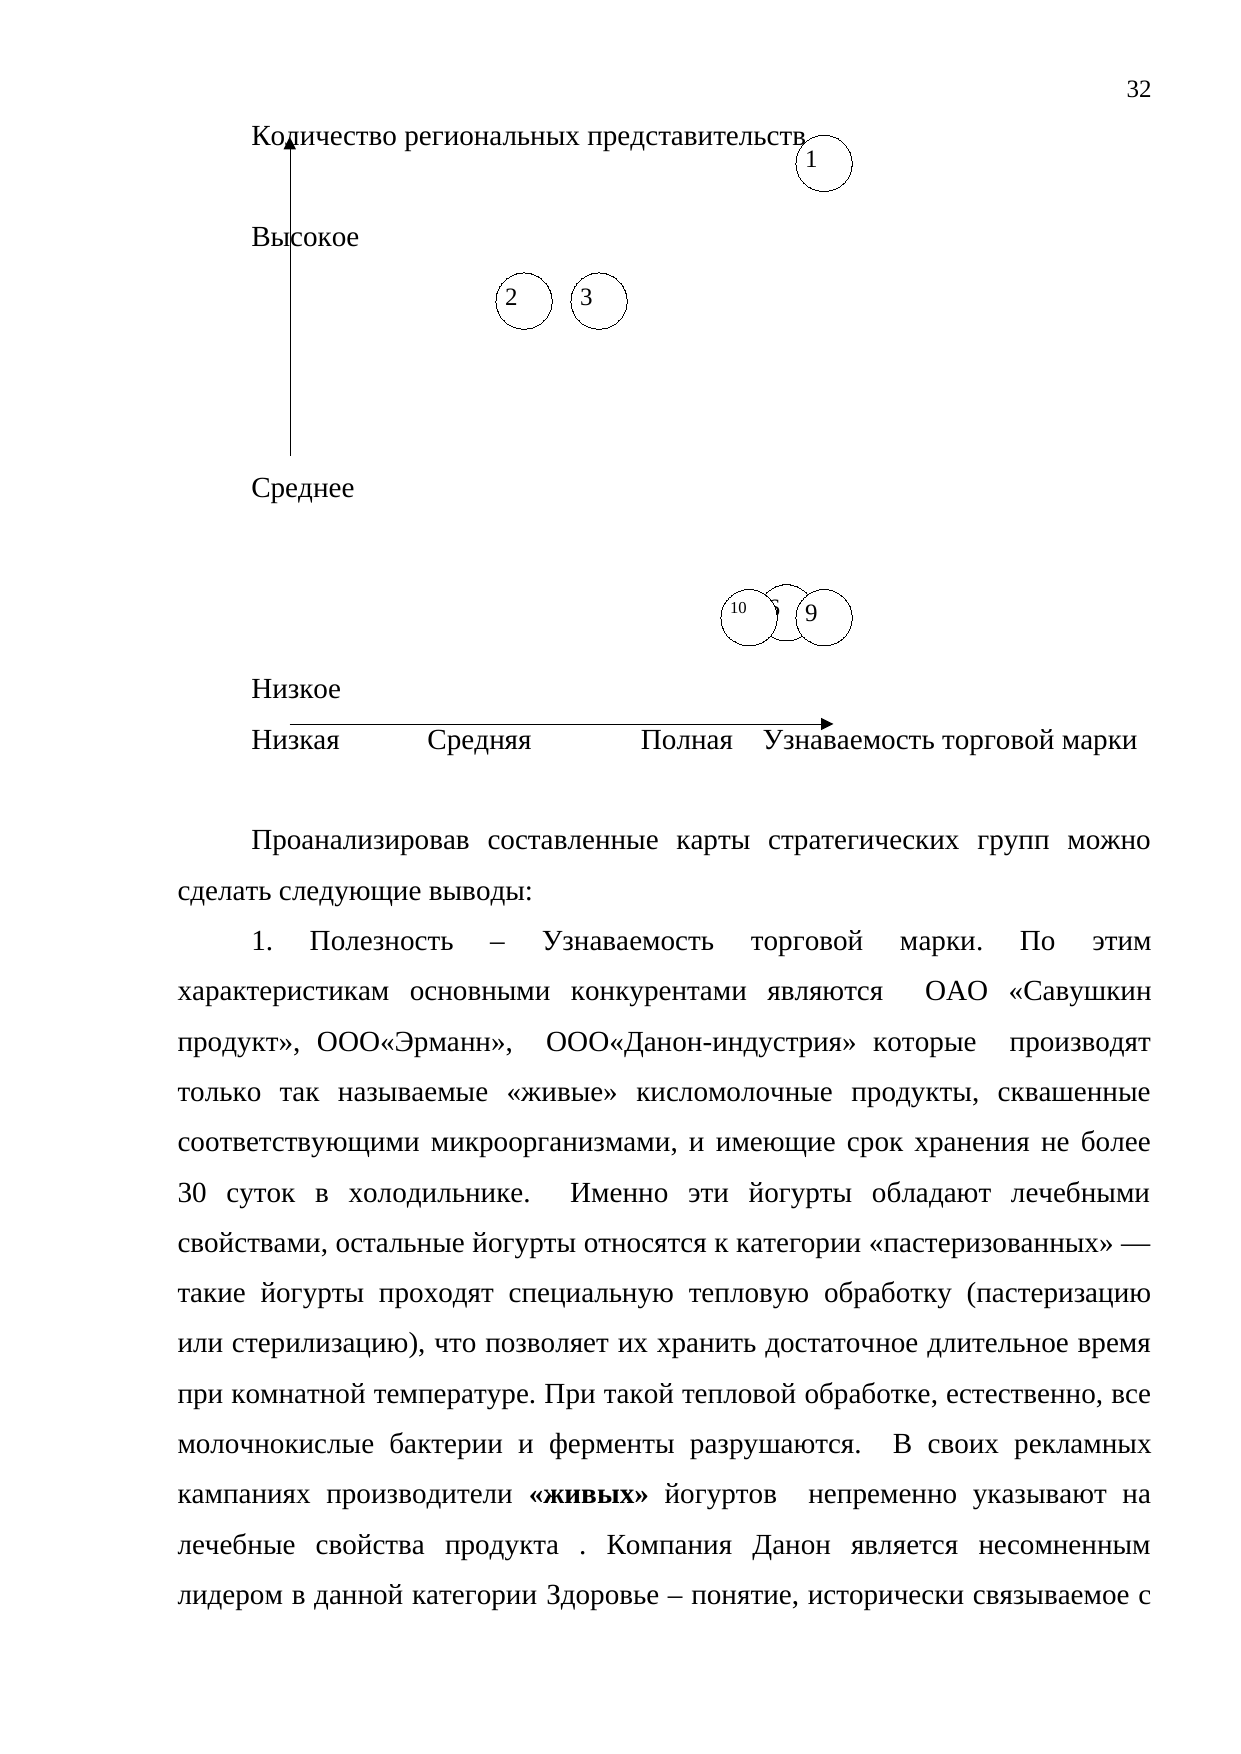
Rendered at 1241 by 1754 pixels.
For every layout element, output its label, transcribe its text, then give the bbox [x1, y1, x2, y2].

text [177, 923, 1152, 1611]
text Высокое [177, 219, 290, 252]
text Высокое [291, 219, 1152, 252]
text Количество региональных представительств [177, 118, 1152, 152]
text Низкое [177, 672, 1152, 705]
text Проанализировав составленные карты стратегических групп можно сделать следующие выводы: [177, 822, 1152, 906]
text Низкая Средняя Полная Узнаваемость торговой марки [177, 722, 1152, 755]
text Среднее [177, 470, 1152, 504]
